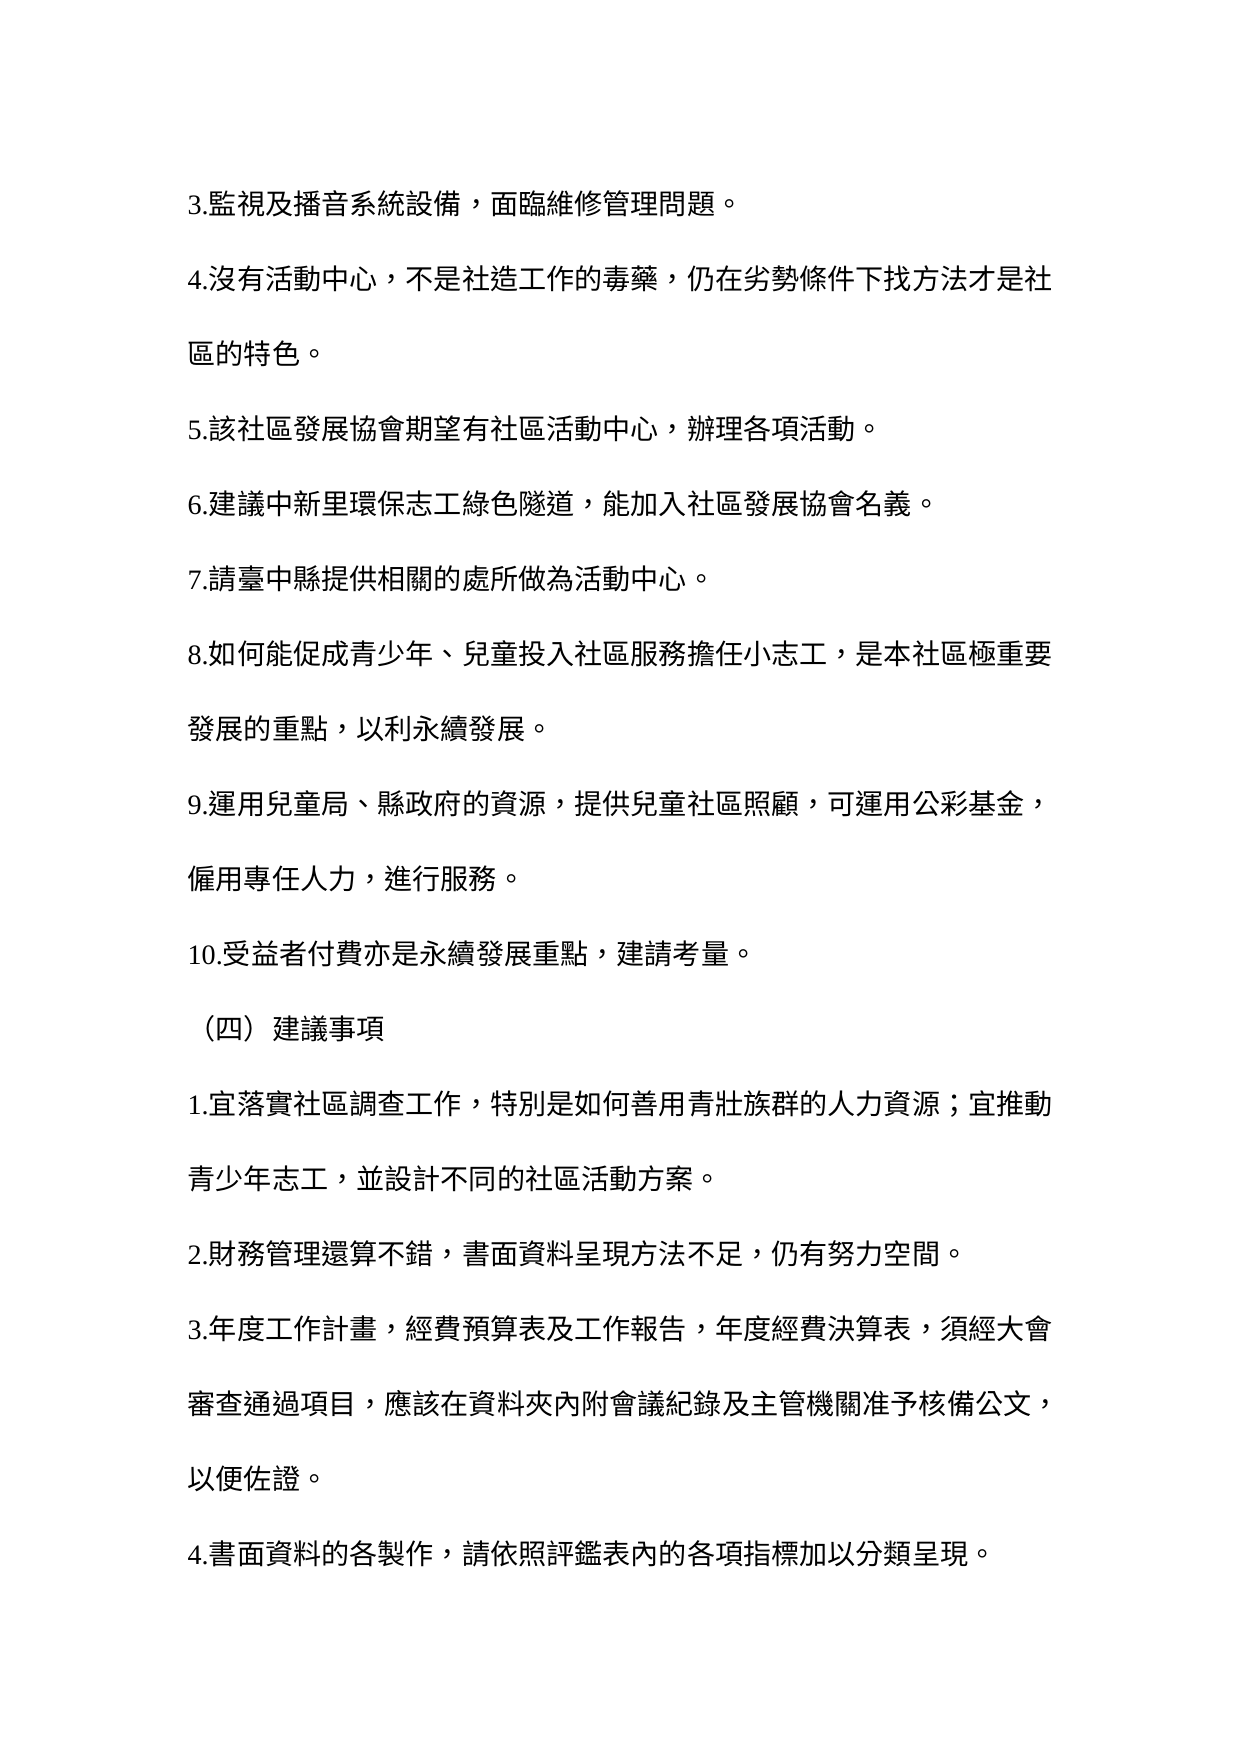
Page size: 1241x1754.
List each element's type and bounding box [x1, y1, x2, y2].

text [187, 164, 1053, 1589]
